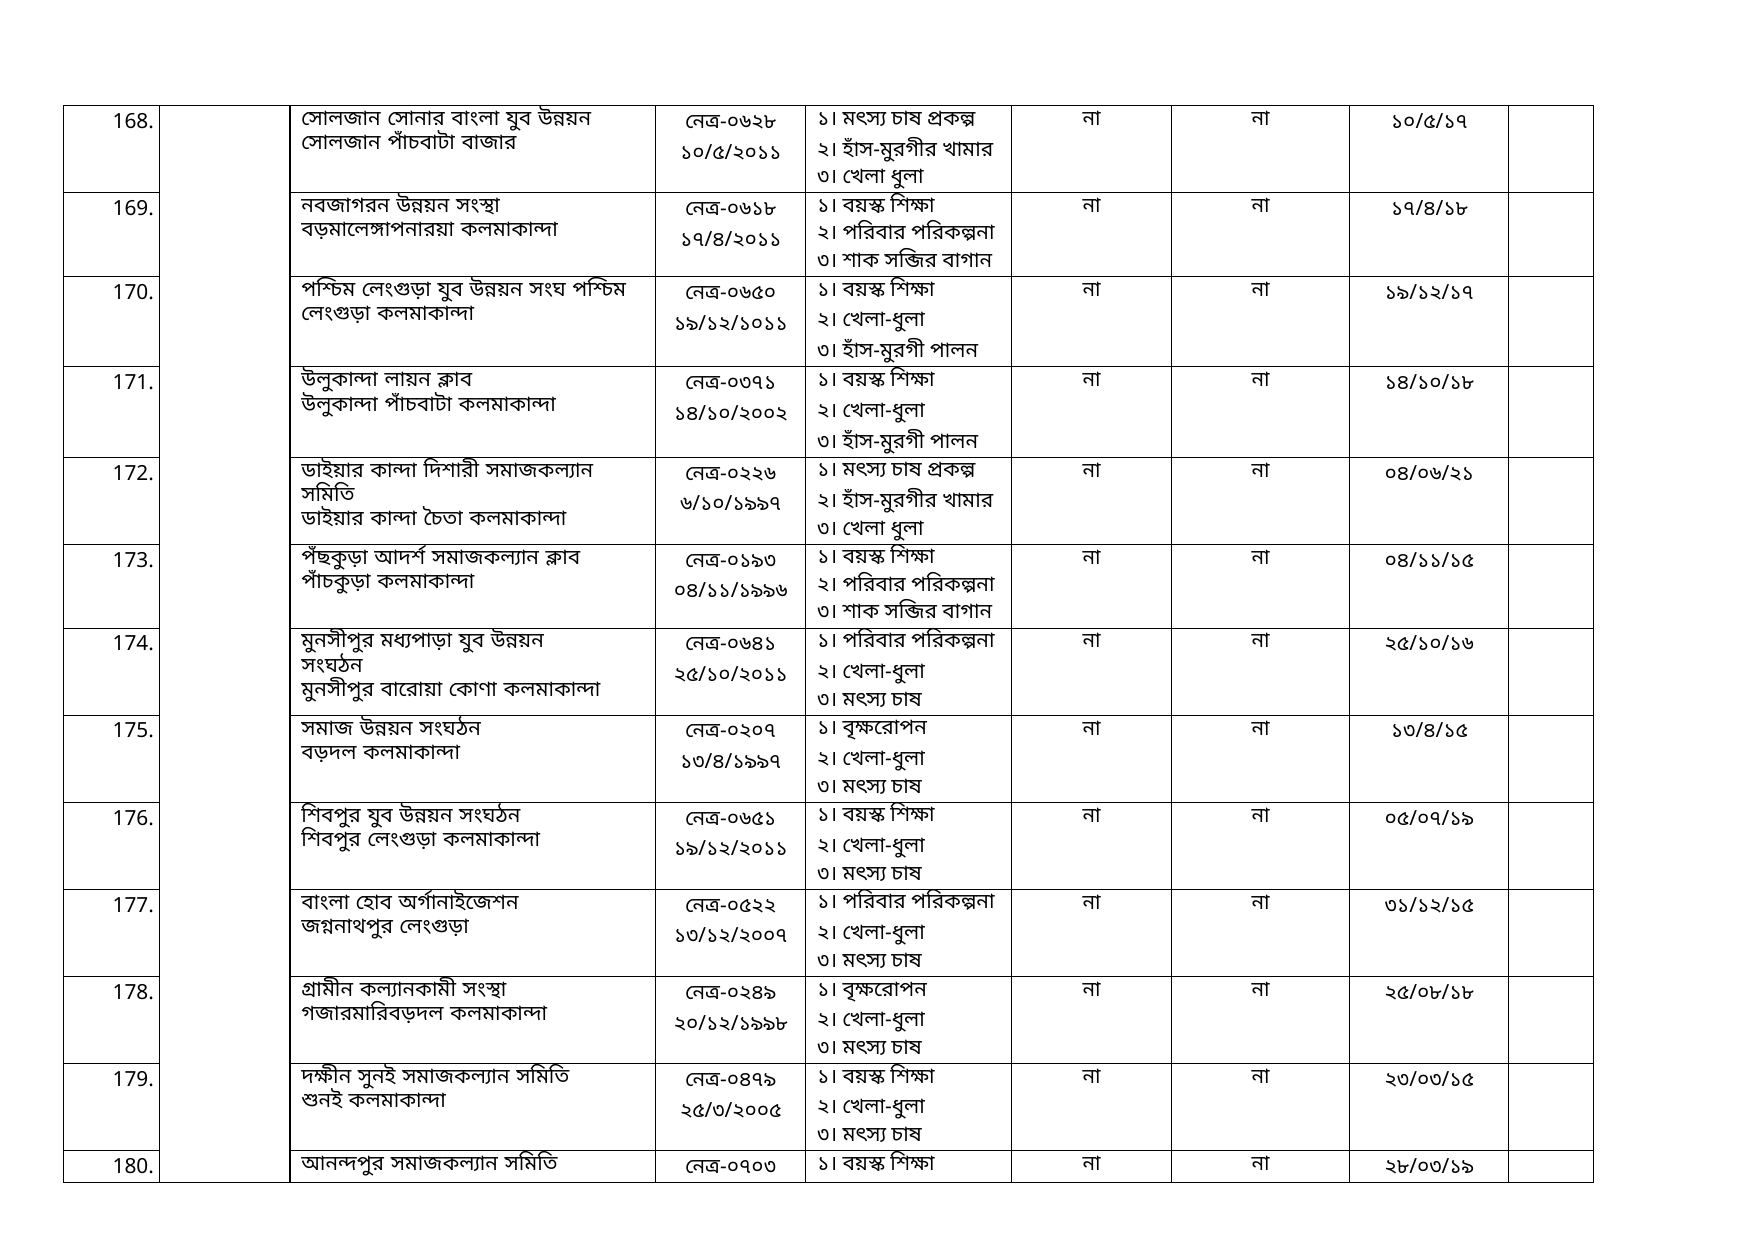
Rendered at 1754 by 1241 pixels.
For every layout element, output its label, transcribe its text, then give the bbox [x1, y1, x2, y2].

table_cell ০৪/১১/১৫ [1350, 545, 1508, 627]
table_cell [1509, 106, 1593, 192]
table_cell নেত্র-০২২৬ ৬/১০/১৯৯৭ [656, 458, 805, 544]
table_cell ২৩/০৩/১৫ [1350, 1064, 1508, 1150]
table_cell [291, 1151, 655, 1182]
table_cell ১। বয়স্ক শিক্ষা ২। পরিবার পরিকল্পনা ৩। শাক সব্জির বাগান [806, 545, 1011, 627]
table_cell দক্ষীন সুনই সমাজকল্যান সমিতি শুনই কলমাকান্দা [291, 1064, 655, 1150]
table_cell [1509, 629, 1593, 714]
table_cell শিবপুর যুব উন্নয়ন সংঘঠন শিবপুর লেংগুড়া কলমাকান্দা [291, 803, 655, 889]
table_cell ১। বয়স্ক শিক্ষা ২। খেলা-ধুলা ৩। মৎস্য চাষ [806, 1064, 1011, 1150]
table_cell না [1012, 106, 1171, 192]
table_cell [1509, 193, 1593, 276]
table_cell ১। মৎস্য চাষ প্রকল্প ২। হাঁস-মুরগীর খামার ৩। খেলা ধুলা [806, 106, 1011, 192]
table_cell ১। পরিবার পরিকল্পনা ২। খেলা-ধুলা ৩। মৎস্য চাষ [806, 890, 1011, 976]
table_cell না [1012, 193, 1171, 276]
table_cell না [1172, 977, 1349, 1063]
table_cell না [1172, 1151, 1349, 1182]
table_cell ২৫/০৮/১৮ [1350, 977, 1508, 1063]
table_cell নেত্র-০১৯৩ ০৪/১১/১৯৯৬ [656, 545, 805, 627]
table_cell নেত্র-০৬২৮ ১০/৫/২০১১ [656, 106, 805, 192]
table_cell না [1172, 458, 1349, 544]
table_cell [1509, 458, 1593, 544]
table_cell নেত্র-০৪৭৯ ২৫/৩/২০০৫ [656, 1064, 805, 1150]
table_cell না [1012, 977, 1171, 1063]
table_cell ১। পরিবার পরিকল্পনা ২। খেলা-ধুলা ৩। মৎস্য চাষ [806, 629, 1011, 714]
table_cell [64, 193, 159, 276]
table_cell নেত্র-০২৪৯ ২০/১২/১৯৯৮ [656, 977, 805, 1063]
table_cell না [1172, 367, 1349, 457]
table_cell [64, 1064, 159, 1150]
table_cell ১। বৃক্ষরোপন ২। খেলা-ধুলা ৩। মৎস্য চাষ [806, 977, 1011, 1063]
table_cell উলুকান্দা লায়ন ক্লাব উলুকান্দা পাঁচবাটা কলমাকান্দা [291, 367, 655, 457]
table_cell [1509, 1151, 1593, 1182]
table_cell না [1172, 193, 1349, 276]
table_cell [1509, 716, 1593, 802]
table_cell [656, 1151, 805, 1182]
table_cell না [1012, 629, 1171, 714]
table_cell না [1012, 890, 1171, 976]
table_cell [1509, 977, 1593, 1063]
table_cell ১। বয়স্ক শিক্ষা ২। খেলা-ধুলা ৩। হাঁস-মুরগী পালন [806, 277, 1011, 366]
table_cell না [1172, 803, 1349, 889]
table_cell ১৭/৪/১৮ [1350, 193, 1508, 276]
table_cell না [1172, 106, 1349, 192]
table_cell পশ্চিম লেংগুড়া যুব উন্নয়ন সংঘ পশ্চিম লেংগুড়া কলমাকান্দা [291, 277, 655, 366]
table_cell নেত্র-০৩৭১ ১৪/১০/২০০২ [656, 367, 805, 457]
table_cell ০৫/০৭/১৯ [1350, 803, 1508, 889]
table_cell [806, 1151, 1011, 1182]
table_cell না [1172, 1064, 1349, 1150]
table_cell না [1172, 716, 1349, 802]
table_cell [64, 803, 159, 889]
table_cell [64, 367, 159, 457]
table_cell ৩১/১২/১৫ [1350, 890, 1508, 976]
table_cell নেত্র-০৬৪১ ২৫/১০/২০১১ [656, 629, 805, 714]
table_cell [64, 890, 159, 976]
table_cell না [1012, 458, 1171, 544]
table_cell সমাজ উন্নয়ন সংঘঠন বড়দল কলমাকান্দা [291, 716, 655, 802]
table_cell [1509, 1064, 1593, 1150]
table_cell ১। বয়স্ক শিক্ষা ২। খেলা-ধুলা ৩। হাঁস-মুরগী পালন [806, 367, 1011, 457]
table_cell [1509, 277, 1593, 366]
table_cell ১৪/১০/১৮ [1350, 367, 1508, 457]
table_cell ১৩/৪/১৫ [1350, 716, 1508, 802]
table_cell [64, 106, 159, 192]
table_cell [1509, 890, 1593, 976]
table_cell না [1012, 277, 1171, 366]
table_cell ১। বয়স্ক শিক্ষা ২। পরিবার পরিকল্পনা ৩। শাক সব্জির বাগান [806, 193, 1011, 276]
table_cell [64, 629, 159, 714]
table_cell নেত্র-০৫২২ ১৩/১২/২০০৭ [656, 890, 805, 976]
table_cell না [1012, 803, 1171, 889]
table_cell নবজাগরন উন্নয়ন সংস্থা বড়মালেঙ্গাপনারয়া কলমাকান্দা [291, 193, 655, 276]
table_cell না [1012, 367, 1171, 457]
table_cell না [1012, 1064, 1171, 1150]
table_cell না [1172, 890, 1349, 976]
table_cell [64, 1151, 159, 1182]
table_cell ১। মৎস্য চাষ প্রকল্প ২। হাঁস-মুরগীর খামার ৩। খেলা ধুলা [806, 458, 1011, 544]
table_cell না [1012, 1151, 1171, 1182]
table_cell না [1012, 545, 1171, 627]
table_cell সোলজান সোনার বাংলা যুব উন্নয়ন সোলজান পাঁচবাটা বাজার [291, 106, 655, 192]
table_cell [64, 716, 159, 802]
table_cell ২৮/০৩/১৯ [1350, 1151, 1508, 1182]
table_cell [64, 277, 159, 366]
table_cell [64, 458, 159, 544]
table_cell নেত্র-০৬৫১ ১৯/১২/২০১১ [656, 803, 805, 889]
table_cell পঁছকুড়া আদর্শ সমাজকল্যান ক্লাব পাঁচকুড়া কলমাকান্দা [291, 545, 655, 627]
table_cell [1509, 545, 1593, 627]
table_cell [64, 977, 159, 1063]
table_cell [64, 545, 159, 627]
table_cell নেত্র-০২০৭ ১৩/৪/১৯৯৭ [656, 716, 805, 802]
table_cell না [1172, 545, 1349, 627]
table_cell গ্রামীন কল্যানকামী সংস্থা গজারমারিবড়দল কলমাকান্দা [291, 977, 655, 1063]
table_cell না [1012, 716, 1171, 802]
table_cell [1509, 367, 1593, 457]
table_cell ২৫/১০/১৬ [1350, 629, 1508, 714]
table_cell ১। বৃক্ষরোপন ২। খেলা-ধুলা ৩। মৎস্য চাষ [806, 716, 1011, 802]
table_cell ডাইয়ার কান্দা দিশারী সমাজকল্যান সমিতি ডাইয়ার কান্দা চৈতা কলমাকান্দা [291, 458, 655, 544]
table_cell বাংলা হোব অর্গানাইজেশন জগ্ননাথপুর লেংগুড়া [291, 890, 655, 976]
table_cell না [1172, 629, 1349, 714]
table_cell ১৯/১২/১৭ [1350, 277, 1508, 366]
table_cell না [1172, 277, 1349, 366]
table_cell ১। বয়স্ক শিক্ষা ২। খেলা-ধুলা ৩। মৎস্য চাষ [806, 803, 1011, 889]
table_cell [1509, 803, 1593, 889]
table_cell মুনসীপুর মধ্যপাড়া যুব উন্নয়ন সংঘঠন মুনসীপুর বারোয়া কোণা কলমাকান্দা [291, 629, 655, 714]
table_cell নেত্র-০৬৫০ ১৯/১২/১০১১ [656, 277, 805, 366]
table_cell নেত্র-০৬১৮ ১৭/৪/২০১১ [656, 193, 805, 276]
table_cell ১০/৫/১৭ [1350, 106, 1508, 192]
table_cell ০৪/০৬/২১ [1350, 458, 1508, 544]
